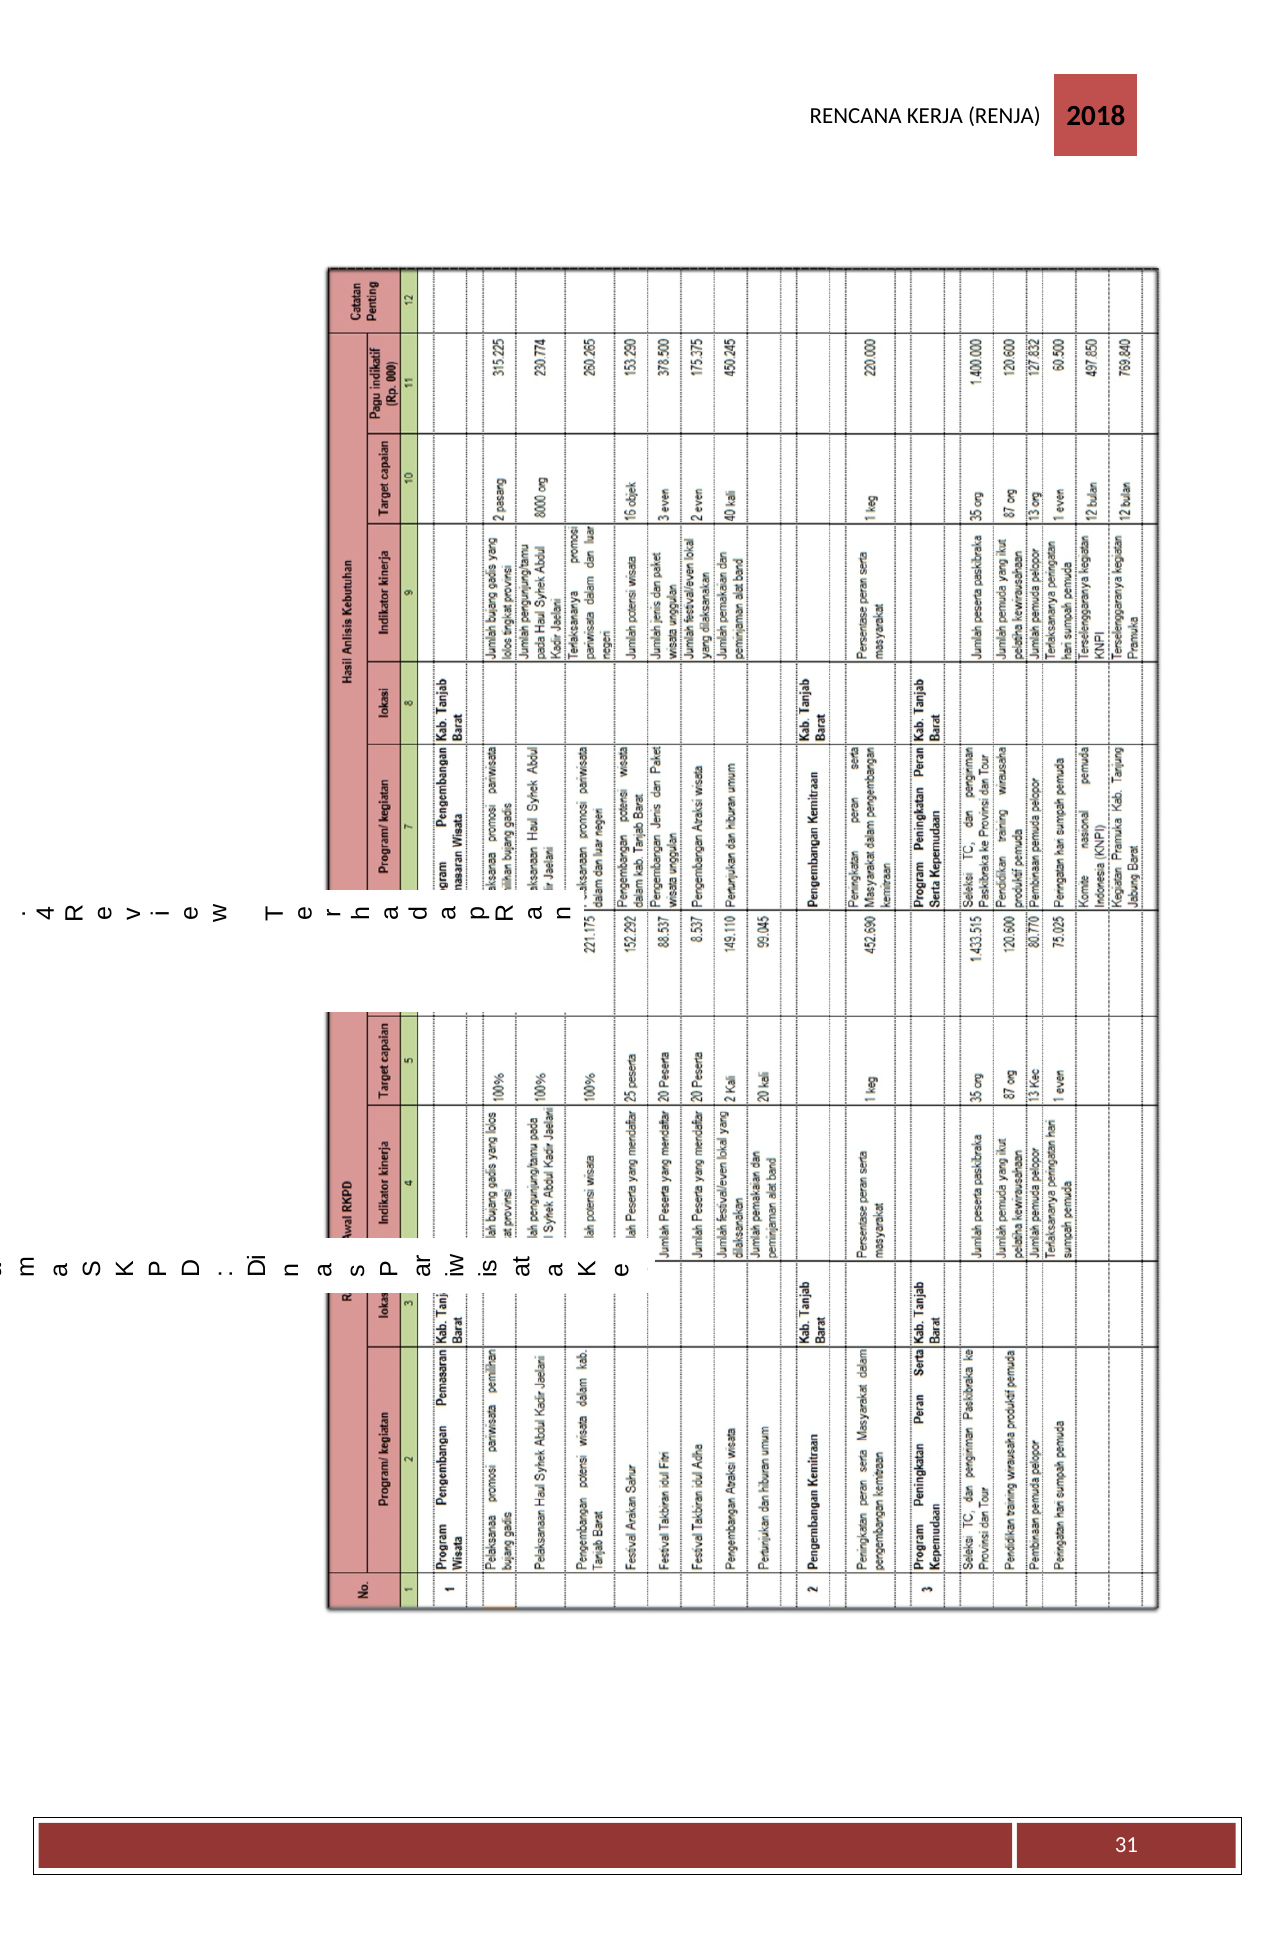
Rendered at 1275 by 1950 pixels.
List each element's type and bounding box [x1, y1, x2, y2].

picture [286, 220, 1206, 1655]
